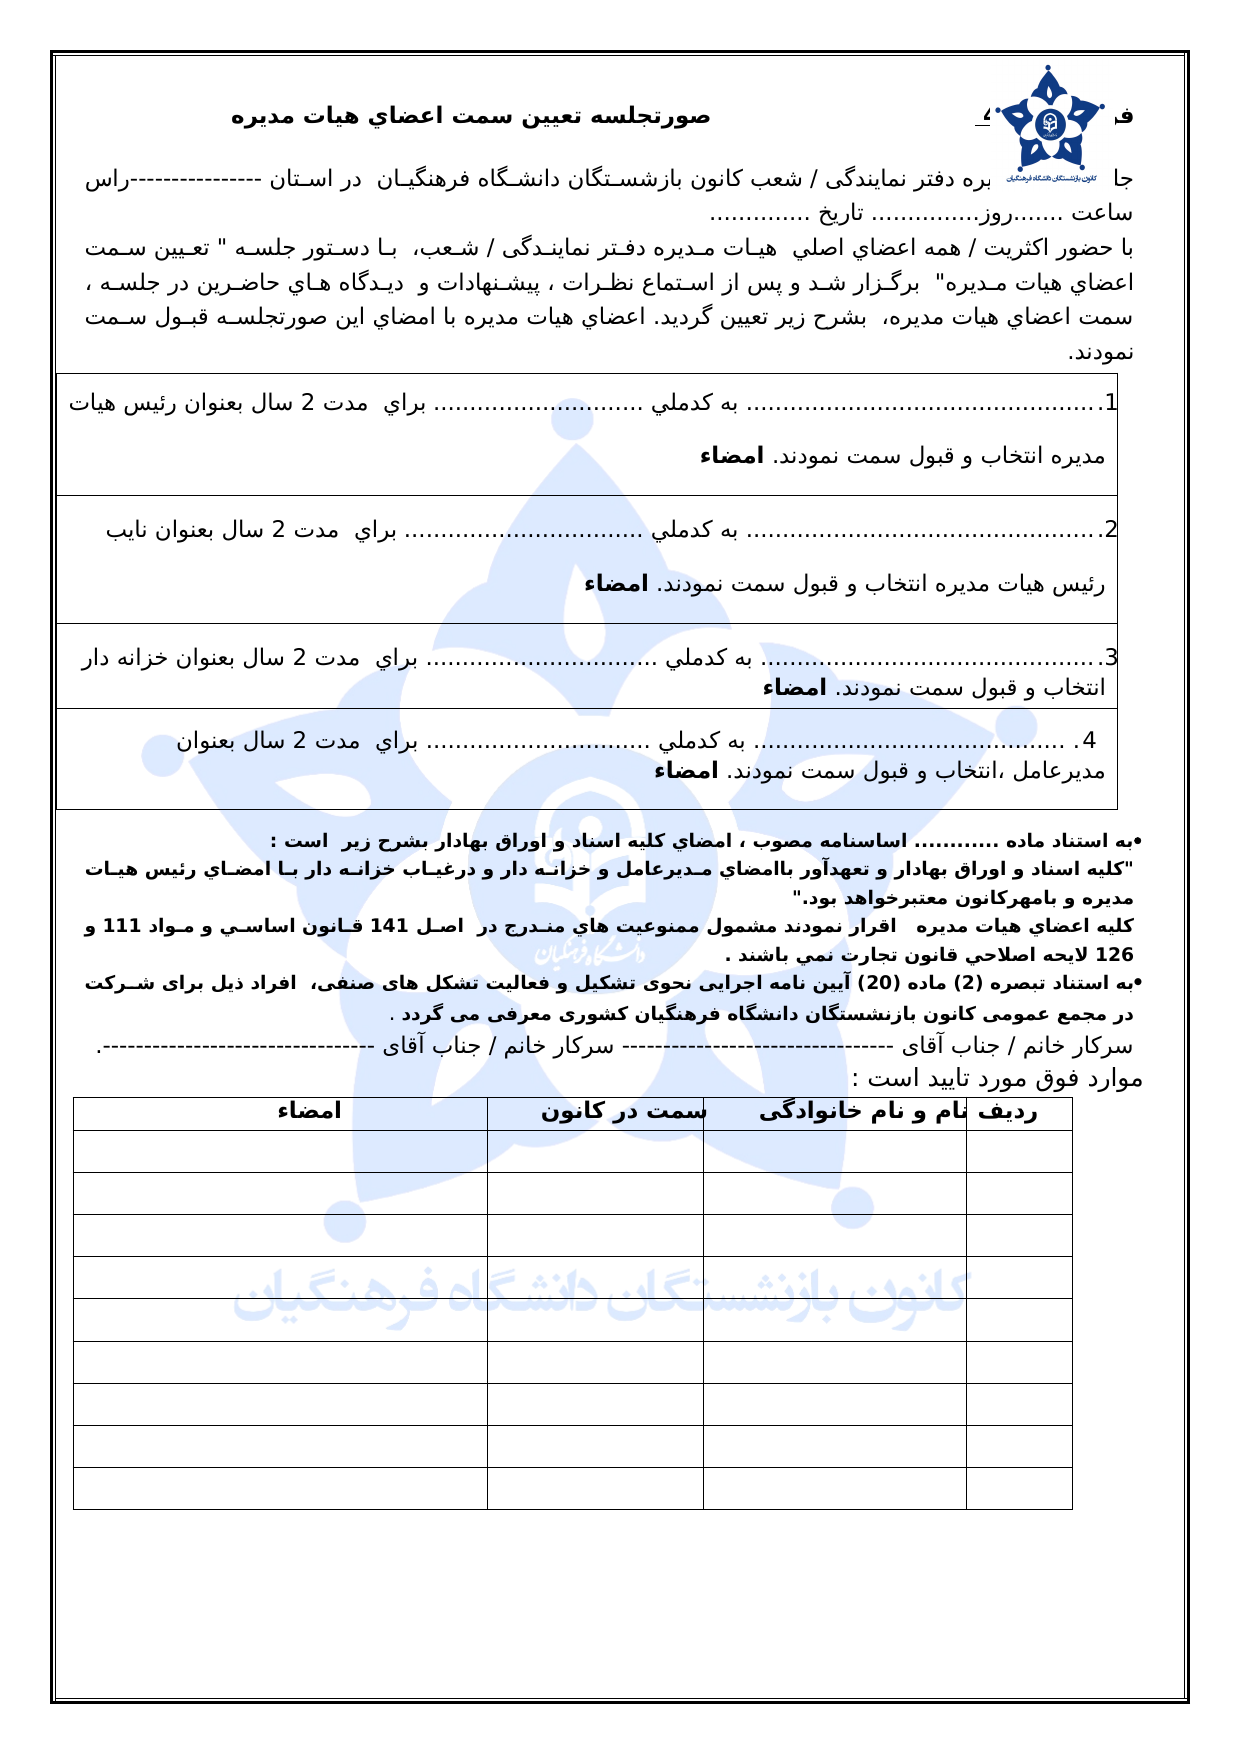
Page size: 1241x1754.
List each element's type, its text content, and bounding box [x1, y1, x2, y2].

table_header ................................................ به كدملي ............................. براي مدت 2 سال بعنوان رئيس هيات مديره انتخاب و قبول سمت نمودند. امضاء [57, 374, 1117, 495]
table_cell [488, 1215, 703, 1256]
table_cell [488, 1342, 703, 1383]
table_cell [74, 1342, 487, 1383]
table_cell [704, 1299, 966, 1341]
table_cell [967, 1426, 1072, 1467]
picture [991, 58, 1113, 192]
table_cell [488, 1468, 703, 1509]
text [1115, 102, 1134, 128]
table_cell [704, 1215, 966, 1256]
table_cell [704, 1342, 966, 1383]
table_header ردیف [967, 1098, 1072, 1129]
table_cell [74, 1173, 487, 1214]
table_cell [704, 1131, 966, 1172]
table_cell [704, 1257, 966, 1298]
table_cell [967, 1468, 1072, 1509]
text جلسه هيات مديره دفتر نمایندگی / شعب کانون بازشستگان دانشگاه فرهنگیان در استان ----------------راس ساعت .......روز............... تاريخ .............. [84, 165, 1134, 226]
text موارد فوق مورد تایید است : [84, 1063, 1144, 1092]
table_cell [74, 1299, 487, 1341]
table_header امضاء [74, 1098, 487, 1129]
text كليه اعضاي هيات مديره اقرار نمودند مشمول ممنوعيت هاي مندرج در اصل 141 قانون اساسي و مواد 111 و 126 لايحه اصلاحي قانون تجارت نمي باشند . [84, 915, 1134, 965]
table_cell 4. ........................................... به كدملي ............................... براي مدت 2 سال بعنوان مديرعامل ،انتخاب و قبول سمت نمودند. امضاء [57, 709, 1117, 809]
table_cell [488, 1131, 703, 1172]
table_cell [74, 1131, 487, 1172]
table_cell [967, 1384, 1072, 1425]
table_cell [967, 1131, 1072, 1172]
list سرکار خانم / جناب آقای --------------------------------- سرکار خانم / جناب آقای ---------------------------------. [84, 1032, 1134, 1059]
table_header سمت در کانون [488, 1098, 703, 1129]
table_cell [488, 1173, 703, 1214]
table_cell [704, 1468, 966, 1509]
table_cell [74, 1257, 487, 1298]
table_cell [967, 1215, 1072, 1256]
table_cell [74, 1384, 487, 1425]
table_cell [967, 1299, 1072, 1341]
table_cell [704, 1426, 966, 1467]
table_cell ................................................ به كدملي ................................. براي مدت 2 سال بعنوان نايب رئيس هيات مديره انتخاب و قبول سمت نمودند. امضاء [57, 496, 1117, 623]
list به استناد ماده ............ اساسنامه مصوب ، امضاي كليه اسناد و اوراق بهادار بشرح زير است : [84, 830, 1134, 852]
table_cell .............................................. به كدملي ................................ براي مدت 2 سال بعنوان خزانه دار انتخاب و قبول سمت نمودند. امضاء [57, 624, 1117, 708]
text فرم شماره 4 صورتجلسه تعيين سمت اعضاي هيات مديره [84, 102, 990, 128]
table_cell [967, 1173, 1072, 1214]
table_cell [488, 1426, 703, 1467]
table_cell [967, 1342, 1072, 1383]
table_cell [488, 1257, 703, 1298]
table_cell [967, 1257, 1072, 1298]
table_cell [704, 1173, 966, 1214]
list به استناد تبصره (2) ماده (20) آیین نامه اجرایی نحوی تشکیل و فعالیت تشکل های صنفی، افراد ذیل برای شرکت در مجمع عمومی کانون بازنشستگان دانشگاه فرهنگیان کشوری معرفی می گردد . [84, 972, 1134, 1025]
table_cell [74, 1468, 487, 1509]
table_header نام و نام خانوادگی [704, 1098, 966, 1129]
table_cell [488, 1299, 703, 1341]
table_cell [704, 1384, 966, 1425]
table_cell [488, 1384, 703, 1425]
table_cell [74, 1215, 487, 1256]
text "كليه اسناد و اوراق بهادار و تعهدآور باامضاي مديرعامل و خزانه دار و درغياب خزانه دار با امضاي رئيس هيات مديره و بامهرکانون معتبرخواهد بود." [84, 858, 1134, 908]
text با حضور اکثریت / همه اعضاي اصلي هيات مديره دفتر نمایندگی / شعب، با دستور جلسه " تعيين سمت اعضاي هيات مديره" برگزار شد و پس از استماع نظرات ، پيشنهادات و ديدگاه هاي حاضرين در جلسه ، سمت اعضاي هيات مديره، بشرح زير تعيين گرديد. اعضاي هيات مديره با امضاي اين صورتجلسه قبول سمت نمودند. [84, 234, 1134, 364]
table_cell [74, 1426, 487, 1467]
